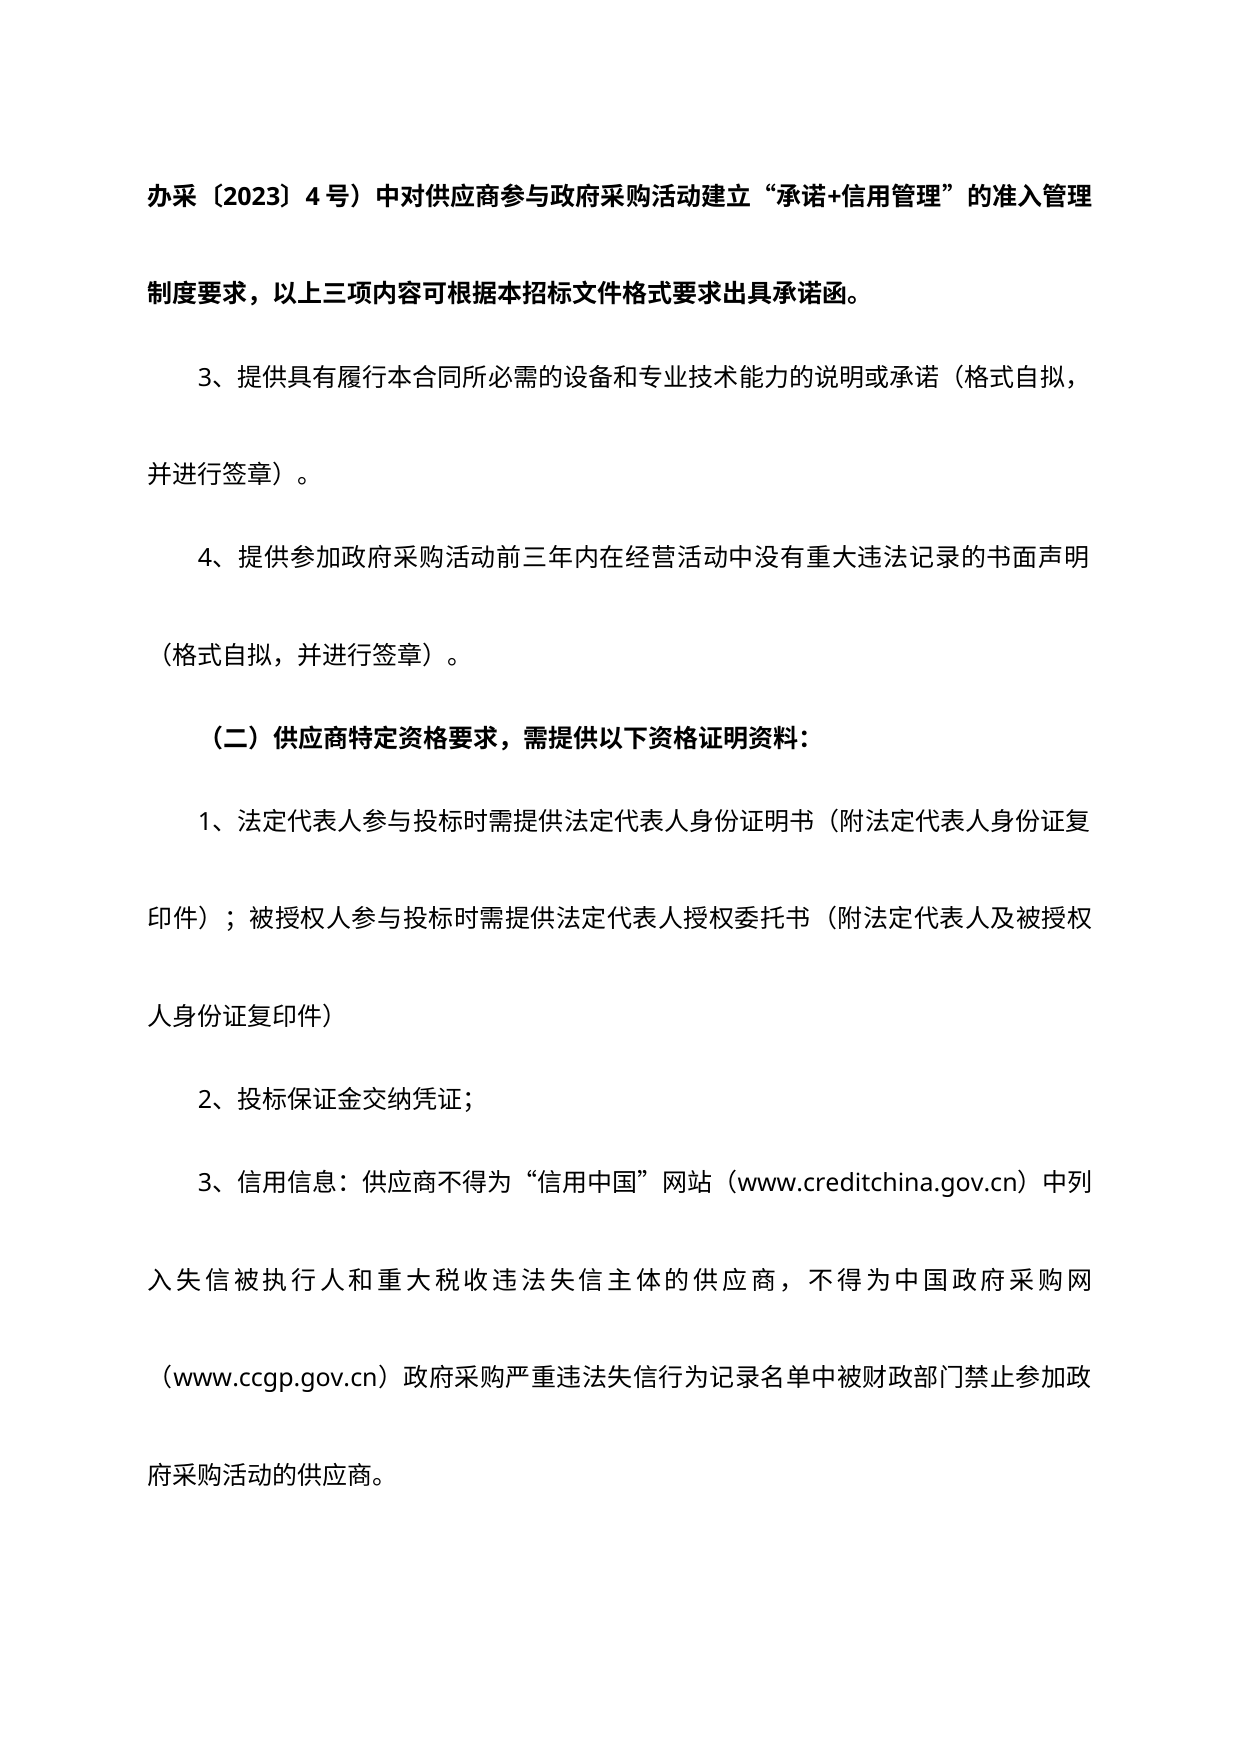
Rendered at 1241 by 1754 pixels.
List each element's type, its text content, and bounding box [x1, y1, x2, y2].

text 3、提供具有履行本合同所必需的设备和专业技术能力的说明或承诺（格式自拟，并进行签章）。 [148, 343, 1093, 505]
text 4、提供参加政府采购活动前三年内在经营活动中没有重大违法记录的书面声明（格式自拟，并进行签章）。 [148, 523, 1093, 686]
text 2、投标保证金交纳凭证； [148, 1065, 1093, 1130]
text 3、信用信息：供应商不得为“信用中国”网站（www.creditchina.gov.cn）中列入失信被执行人和重大税收违法失信主体的供应商，不得为中国政府采购网（www.ccgp.gov.cn）政府采购严重违法失信行为记录名单中被财政部门禁止参加政府采购活动的供应商。 [148, 1148, 1093, 1506]
text 1、法定代表人参与投标时需提供法定代表人身份证明书（附法定代表人身份证复印件）；被授权人参与投标时需提供法定代表人授权委托书（附法定代表人及被授权人身份证复印件） [148, 787, 1093, 1047]
text （二）供应商特定资格要求，需提供以下资格证明资料： [148, 704, 1093, 769]
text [148, 162, 1093, 324]
